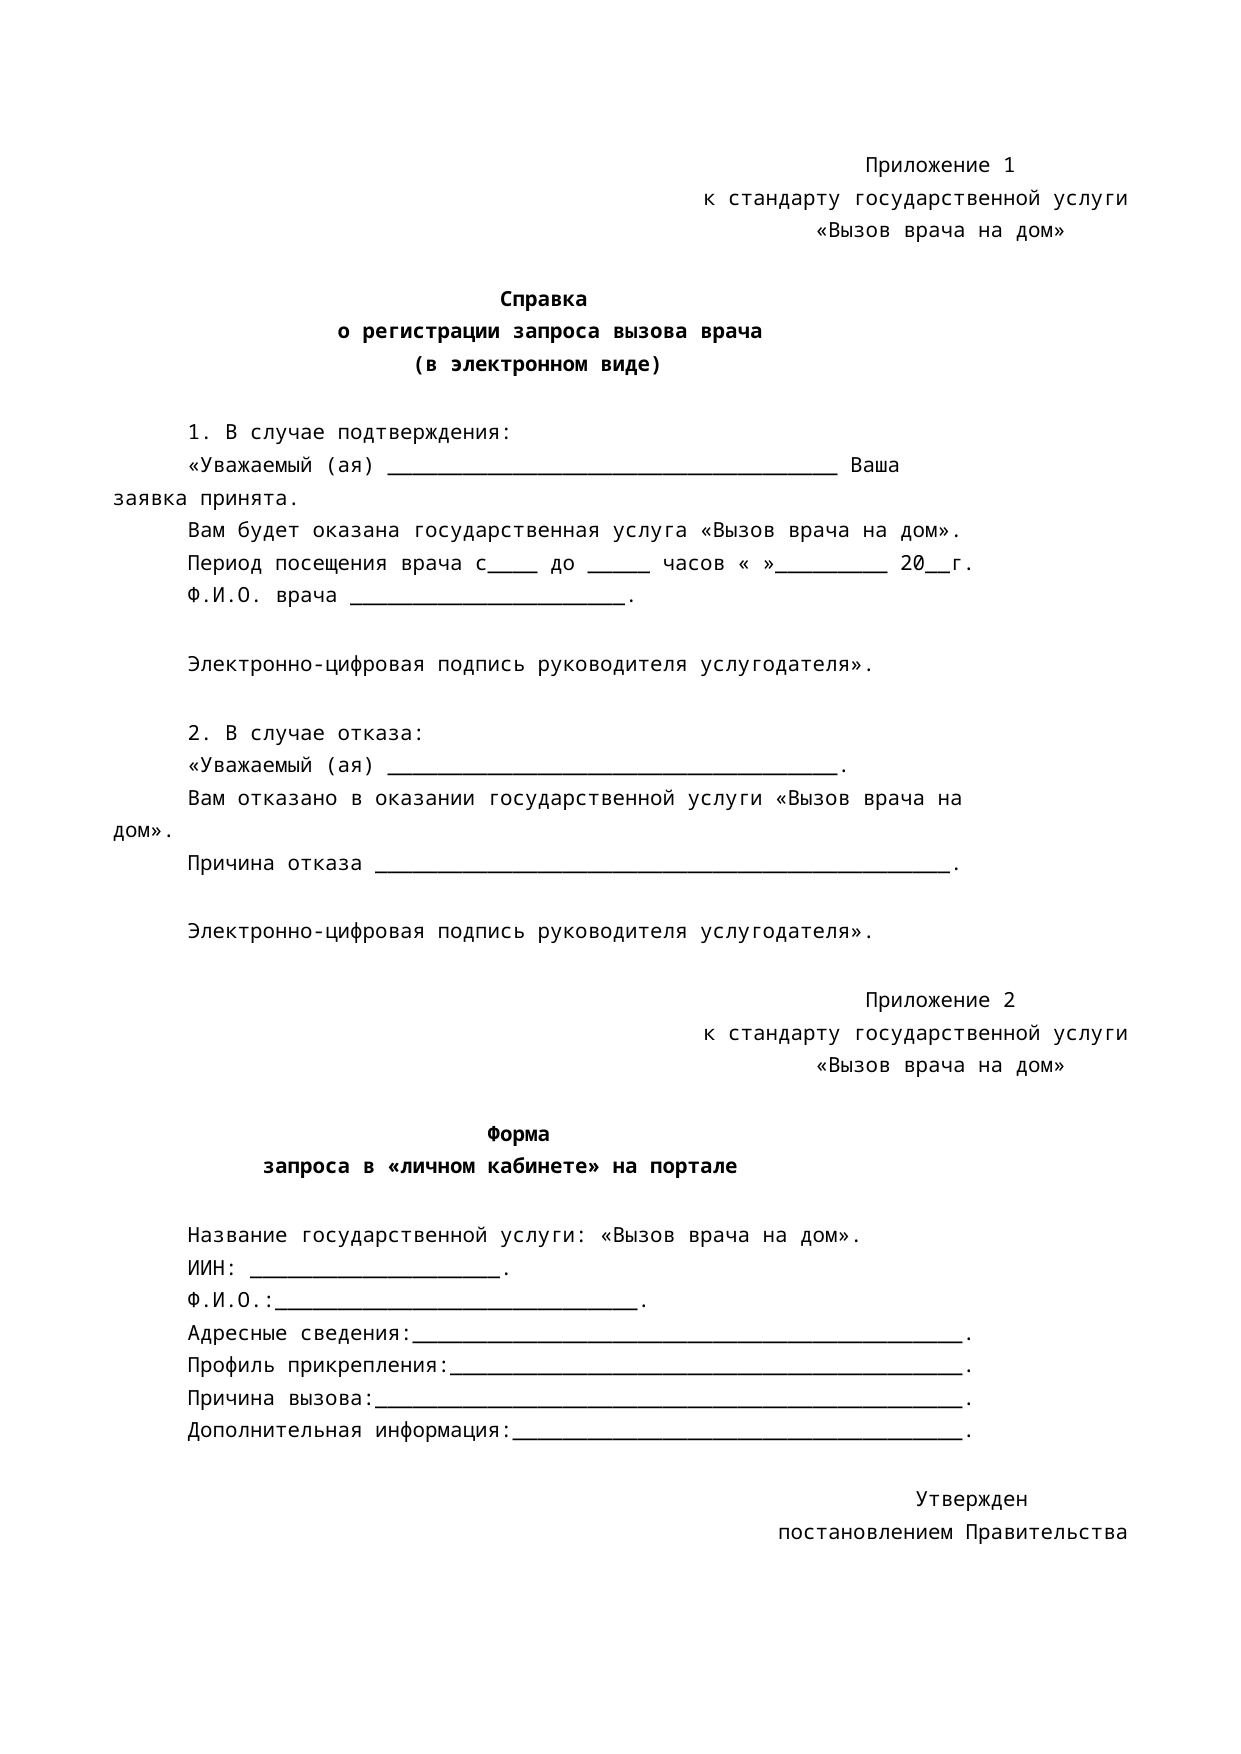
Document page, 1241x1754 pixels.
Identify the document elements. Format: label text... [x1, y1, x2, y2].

text 1. В случае подтверждения: «Уважаемый (ая) ____________________________________ Ваша заявка принята. Вам будет оказана государственная услуга «Вызов врача на дом». Период посещения врача с____ до _____ часов « »_________ 20__г. Ф.И.О. врача ______________________. [112, 417, 1128, 609]
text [112, 1484, 1128, 1545]
text Название государственной услуги: «Вызов врача на дом». ИИН: ____________________. Ф.И.О.:_____________________________. Адресные сведения:____________________________________________. Профиль прикрепления:_________________________________________. Причина вызова:_______________________________________________. Дополнительная информация:____________________________________. [112, 1220, 1128, 1444]
text Справка о регистрации запроса вызова врача (в электронном виде) [112, 284, 1128, 377]
text Электронно-цифровая подпись руководителя услугодателя». [112, 649, 1128, 677]
text Электронно-цифровая подпись руководителя услугодателя». [112, 917, 1128, 945]
text 2. В случае отказа: «Уважаемый (ая) ____________________________________. Вам отказано в оказании государственной услуги «Вызов врача на дом». Причина отказа ______________________________________________. [112, 718, 1128, 876]
text Приложение 1 к стандарту государственной услуги «Вызов врача на дом» [112, 150, 1128, 244]
text Форма запроса в «личном кабинете» на портале [112, 1119, 1128, 1180]
text Приложение 2 к стандарту государственной услуги «Вызов врача на дом» [112, 985, 1128, 1079]
